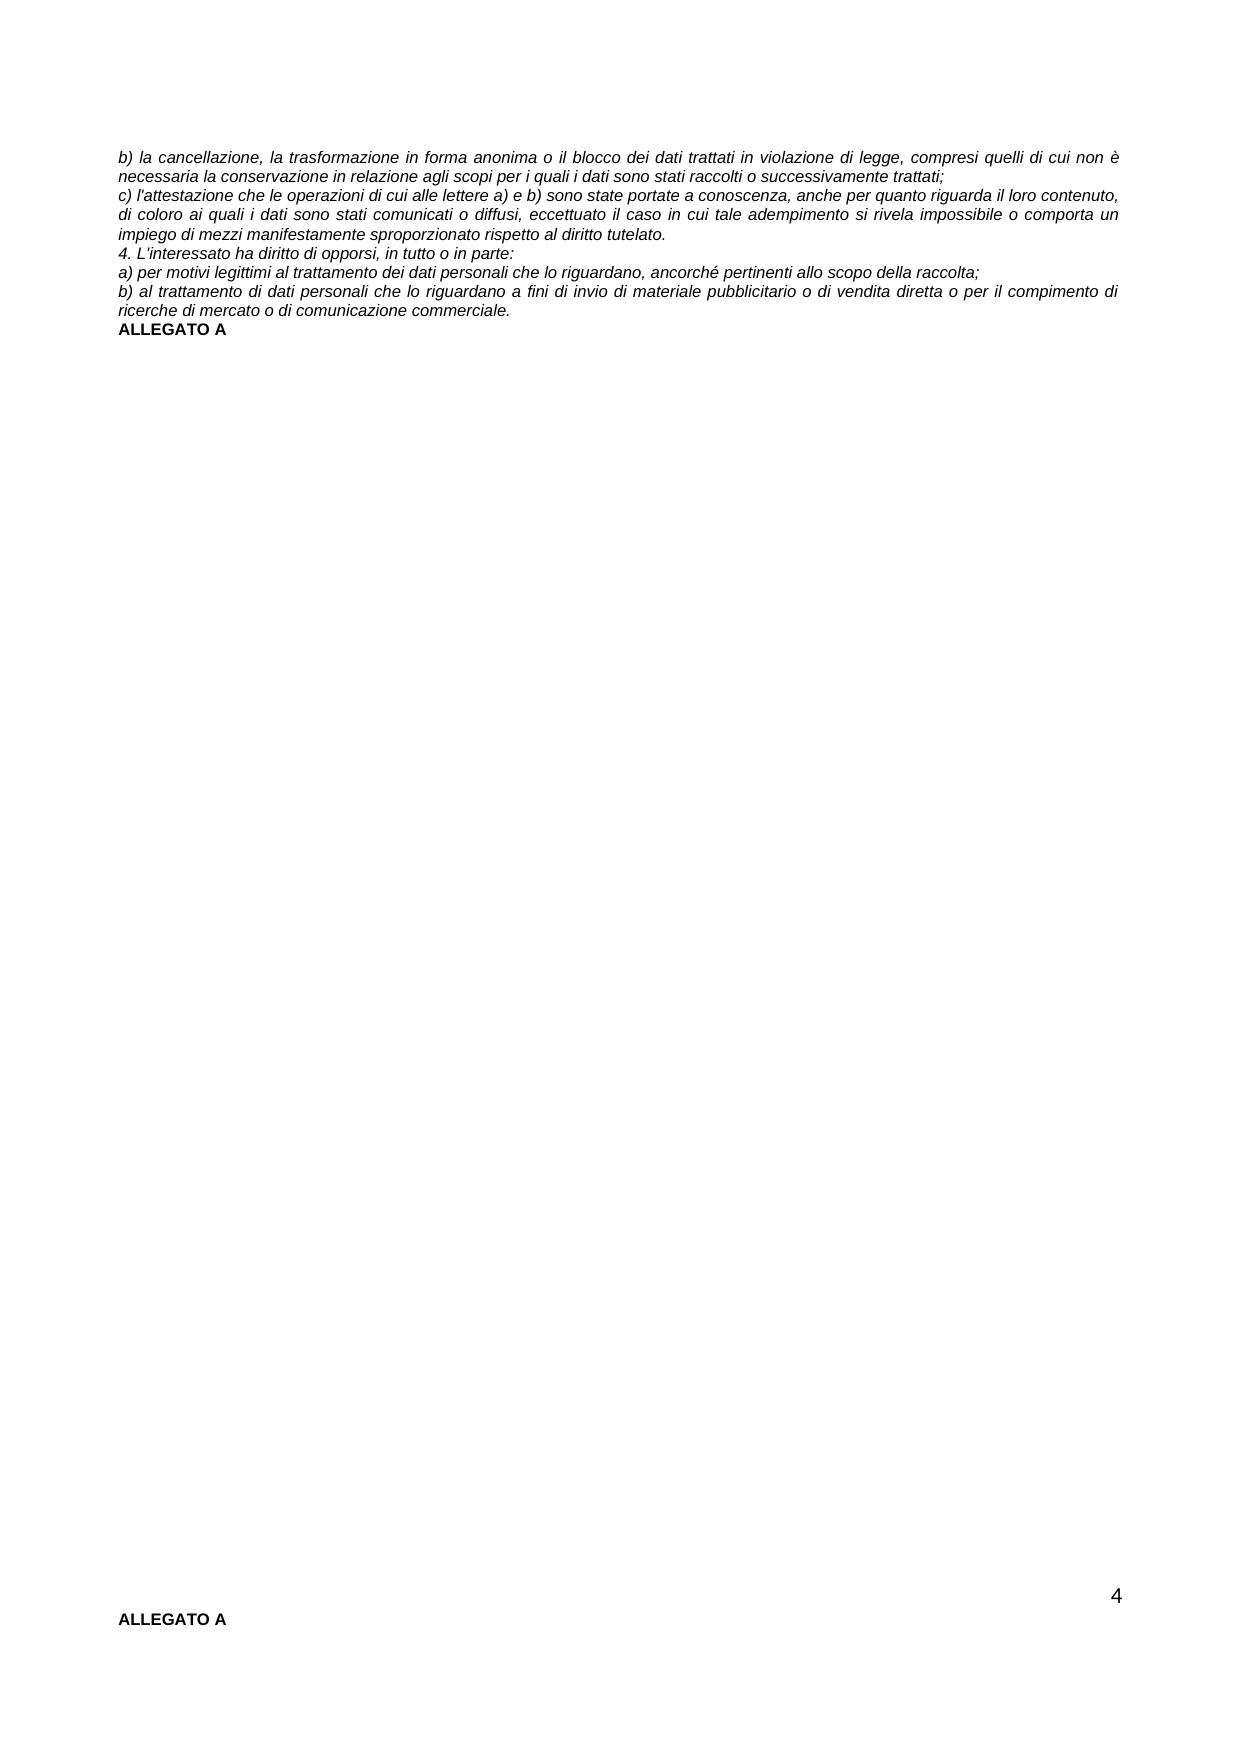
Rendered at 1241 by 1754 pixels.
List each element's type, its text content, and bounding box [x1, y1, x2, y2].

text c) l'attestazione che le operazioni di cui alle lettere a) e b) sono state portate a conoscenza, anche per quanto riguarda il loro contenuto, di coloro ai quali i dati sono stati comunicati o diffusi, eccettuato il caso in cui tale adempimento si rivela impossibile o comporta un impiego di mezzi manifestamente sproporzionato rispetto al diritto tutelato. [118, 186, 1122, 243]
text a) per motivi legittimi al trattamento dei dati personali che lo riguardano, ancorché pertinenti allo scopo della raccolta; [118, 263, 1122, 282]
text b) la cancellazione, la trasformazione in forma anonima o il blocco dei dati trattati in violazione di legge, compresi quelli di cui non è necessaria la conservazione in relazione agli scopi per i quali i dati sono stati raccolti o successivamente trattati; [118, 148, 1122, 186]
text ALLEGATO A [118, 320, 1122, 339]
text b) al trattamento di dati personali che lo riguardano a fini di invio di materiale pubblicitario o di vendita diretta o per il compimento di ricerche di mercato o di comunicazione commerciale. [118, 282, 1122, 320]
text 4. L'interessato ha diritto di opporsi, in tutto o in parte: [118, 243, 1122, 263]
